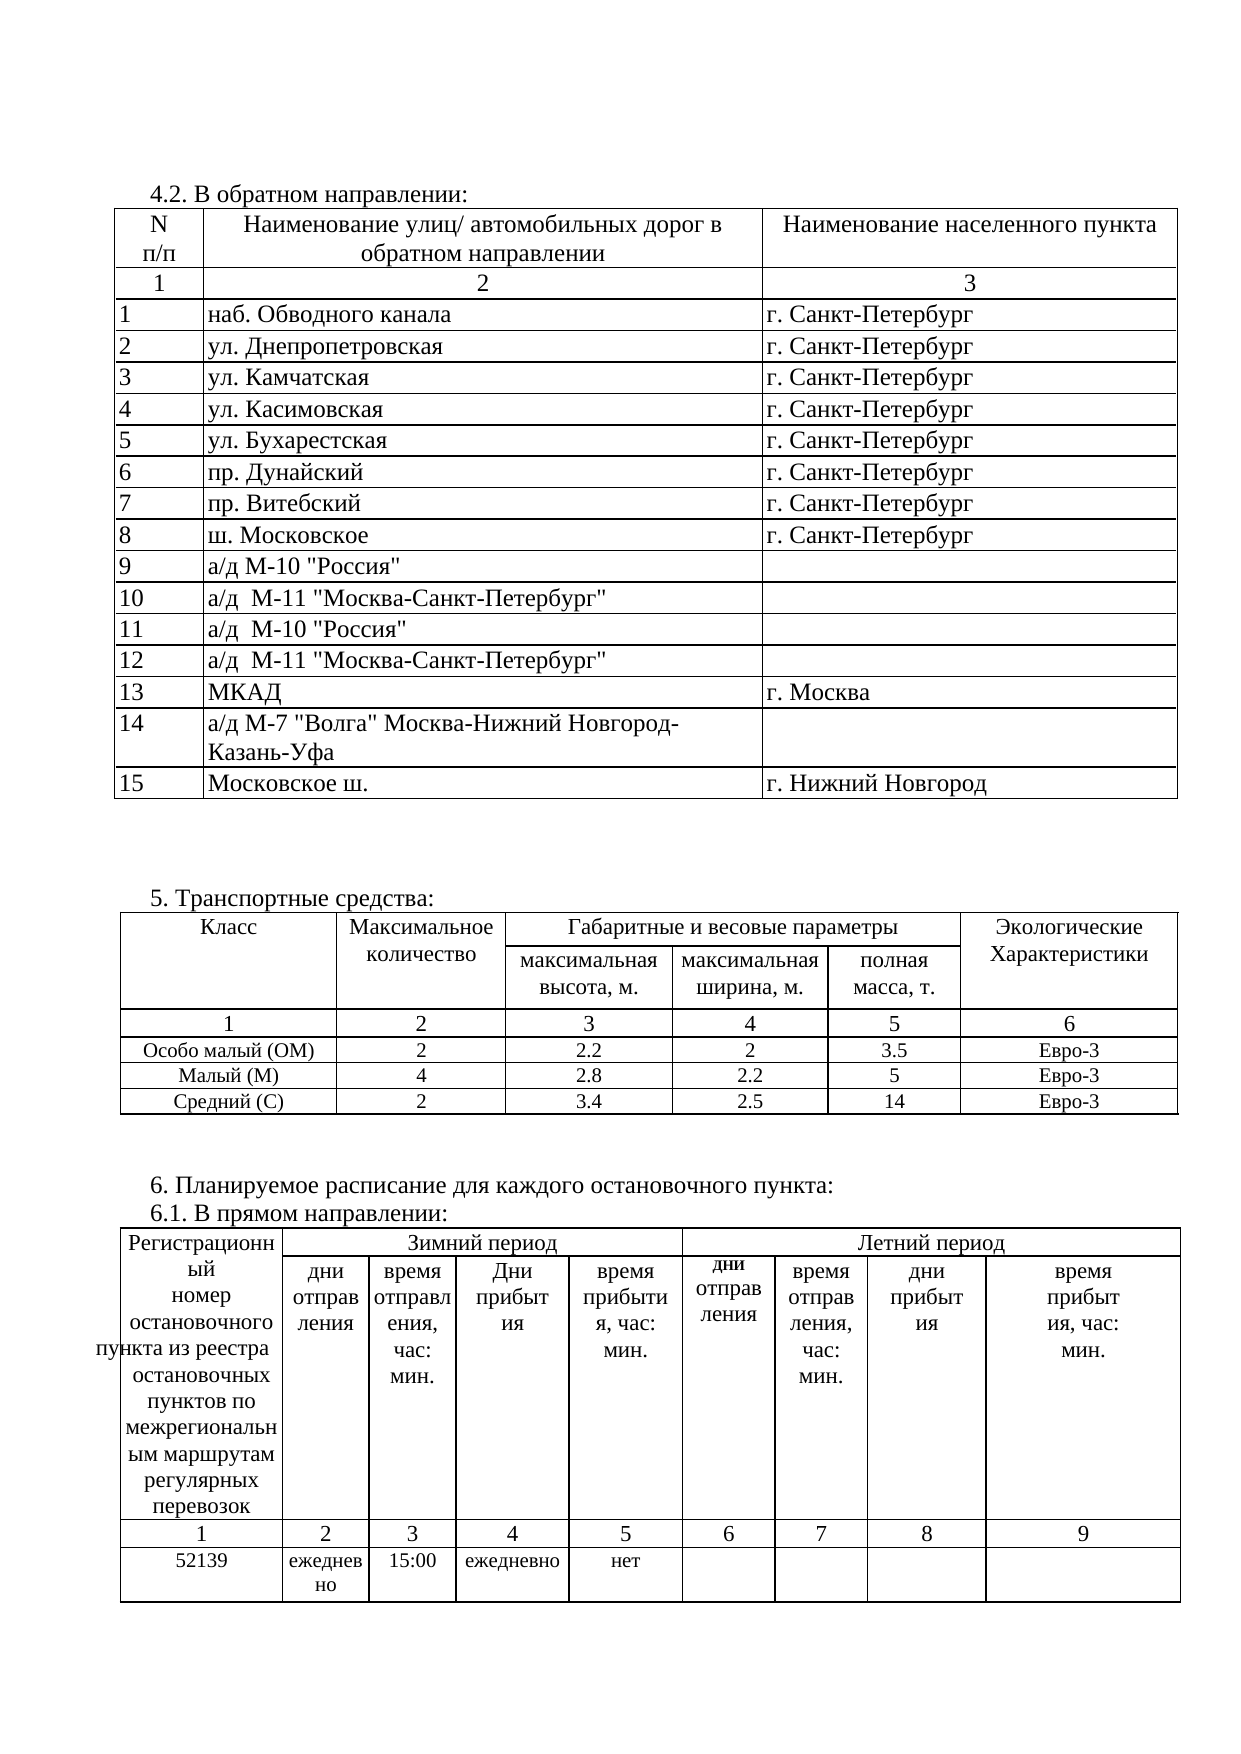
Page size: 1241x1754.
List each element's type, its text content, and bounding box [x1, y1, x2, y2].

table_cell время отправл ения, час: мин. [370, 1257, 455, 1519]
table_header Габаритные и весовые параметры [506, 913, 960, 945]
table_cell 2 [337, 1089, 505, 1113]
table_cell 12 [115, 645, 203, 676]
table_cell а/д М-11 "Москва-Санкт-Петербург" [204, 583, 762, 613]
table_cell полная масса, т. [829, 947, 960, 1008]
table_cell 15:00 [370, 1548, 455, 1601]
table_header Максимальное количество [337, 913, 505, 1008]
table_cell ежедневно [457, 1548, 568, 1601]
table_cell Малый (М) [121, 1063, 336, 1087]
table_cell 4 [673, 1010, 827, 1036]
table_cell г. Санкт-Петербург [763, 455, 1177, 487]
table_cell время отправ ления, час: мин. [776, 1257, 867, 1519]
table_cell 4 [337, 1063, 505, 1087]
table_cell а/д М-10 "Россия" [204, 551, 762, 581]
table_cell г. Москва [763, 676, 1177, 707]
table_cell 2 [673, 1038, 827, 1062]
table_cell 3 [763, 267, 1177, 298]
text 6. Планируемое расписание для каждого остановочного пункта: [150, 1170, 1090, 1198]
table_cell 6 [115, 456, 203, 487]
table_cell [868, 1548, 985, 1601]
table_cell 2.2 [506, 1038, 672, 1062]
table_cell ул. Касимовская [204, 394, 762, 424]
table_header Зимний период [283, 1229, 682, 1255]
text 5. Транспортные средства: [150, 883, 1090, 912]
table_header Летний период [683, 1229, 1180, 1255]
text 4.2. В обратном направлении: [150, 179, 1090, 207]
table_cell 7 [776, 1520, 867, 1547]
table_cell Евро-3 [961, 1089, 1177, 1113]
table_header N п/п [115, 209, 203, 267]
table_cell а/д М-11 "Москва-Санкт-Петербург" [204, 646, 762, 676]
table_cell дни отправ ления [283, 1257, 368, 1519]
table_cell максимальная высота, м. [506, 947, 672, 1008]
table_cell 3 [370, 1520, 455, 1547]
table_cell [987, 1548, 1180, 1601]
table_cell г. Санкт-Петербург [763, 518, 1177, 550]
table_cell наб. Обводного канала [204, 300, 762, 329]
table_cell [763, 581, 1177, 613]
table_cell 2.8 [506, 1063, 672, 1087]
table_cell 9 [987, 1520, 1180, 1547]
table_cell а/д М-10 "Россия" [204, 614, 762, 644]
table_cell г. Санкт-Петербург [763, 361, 1177, 392]
table_cell 9 [115, 551, 203, 581]
table_cell 52139 [121, 1548, 282, 1601]
table_cell ул. Бухарестская [204, 426, 762, 455]
table_cell [763, 644, 1177, 676]
table_cell г. Санкт-Петербург [763, 298, 1177, 329]
table_cell 15 [115, 767, 203, 797]
table_cell [763, 550, 1177, 581]
table_cell ДНИ отправ ления [683, 1257, 774, 1519]
table_cell 8 [115, 519, 203, 550]
table_cell 10 [115, 582, 203, 613]
table_cell 14 [115, 708, 203, 766]
table_header Экологические Характеристики [961, 913, 1177, 1008]
table_cell 1 [115, 299, 203, 329]
table_cell 6 [961, 1010, 1177, 1036]
table_cell Евро-3 [961, 1038, 1177, 1062]
table_cell пр. Витебский [204, 488, 762, 518]
table_cell 7 [115, 488, 203, 518]
table_cell Евро-3 [961, 1063, 1177, 1087]
table_cell 3 [506, 1010, 672, 1036]
table_cell ул. Камчатская [204, 363, 762, 392]
table_cell 2 [115, 331, 203, 361]
table_cell [683, 1548, 774, 1601]
table_cell г. Нижний Новгород [763, 766, 1177, 797]
table_cell максимальная ширина, м. [673, 947, 827, 1008]
table_cell 1 [115, 268, 203, 298]
table_cell г. Санкт-Петербург [763, 487, 1177, 518]
table_cell 5 [115, 425, 203, 455]
table_cell МКАД [204, 677, 762, 707]
table_cell 5 [829, 1010, 960, 1036]
table_cell дни прибыт ия [868, 1257, 985, 1519]
table_cell 3.5 [829, 1038, 960, 1062]
table_cell 2 [337, 1010, 505, 1036]
table_cell Средний (С) [121, 1089, 336, 1113]
table_cell Особо малый (ОМ) [121, 1038, 336, 1062]
table_cell 13 [115, 677, 203, 707]
table_cell [776, 1548, 867, 1601]
table_cell г. Санкт-Петербург [763, 393, 1177, 424]
table_cell а/д М-7 "Волга" Москва-Нижний Новгород-Казань-Уфа [204, 709, 762, 766]
table_cell 3.4 [506, 1089, 672, 1113]
table_cell г. Санкт-Петербург [763, 424, 1177, 455]
table_header Наименование населенного пункта [763, 209, 1177, 267]
table_cell 5 [829, 1063, 960, 1087]
table_cell пр. Дунайский [204, 457, 762, 487]
table_header Класс [121, 913, 336, 1008]
table_cell [763, 613, 1177, 644]
table_cell 2 [204, 268, 762, 298]
table_cell 4 [115, 394, 203, 424]
table_cell время прибыти я, час: мин. [570, 1257, 682, 1519]
table_cell [763, 707, 1177, 766]
table_cell 11 [115, 614, 203, 644]
table_cell Дни прибыт ия [457, 1257, 568, 1519]
table_cell 1 [121, 1010, 336, 1036]
table_cell 4 [457, 1520, 568, 1547]
table_cell 2 [283, 1520, 368, 1547]
table_cell ул. Днепропетровская [204, 331, 762, 361]
table_cell ежедневно [283, 1548, 368, 1601]
table_cell ш. Московское [204, 520, 762, 550]
table_cell 2 [337, 1038, 505, 1062]
table_cell 8 [868, 1520, 985, 1547]
table_cell 6 [683, 1520, 774, 1547]
table_header Наименование улиц/ автомобильных дорог в обратном направлении [204, 209, 762, 267]
table_cell 14 [829, 1089, 960, 1113]
table_cell 1 [121, 1520, 282, 1547]
table_cell 3 [115, 362, 203, 392]
table_cell 2.5 [673, 1089, 827, 1113]
table_cell 2.2 [673, 1063, 827, 1087]
table_cell время прибыт ия, час: мин. [987, 1257, 1180, 1519]
table_cell Московское ш. [204, 768, 762, 797]
text 6.1. В прямом направлении: [150, 1198, 1090, 1227]
table_cell 5 [570, 1520, 682, 1547]
table_cell нет [570, 1548, 682, 1601]
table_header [121, 1229, 282, 1519]
table_cell г. Санкт-Петербург [763, 330, 1177, 361]
